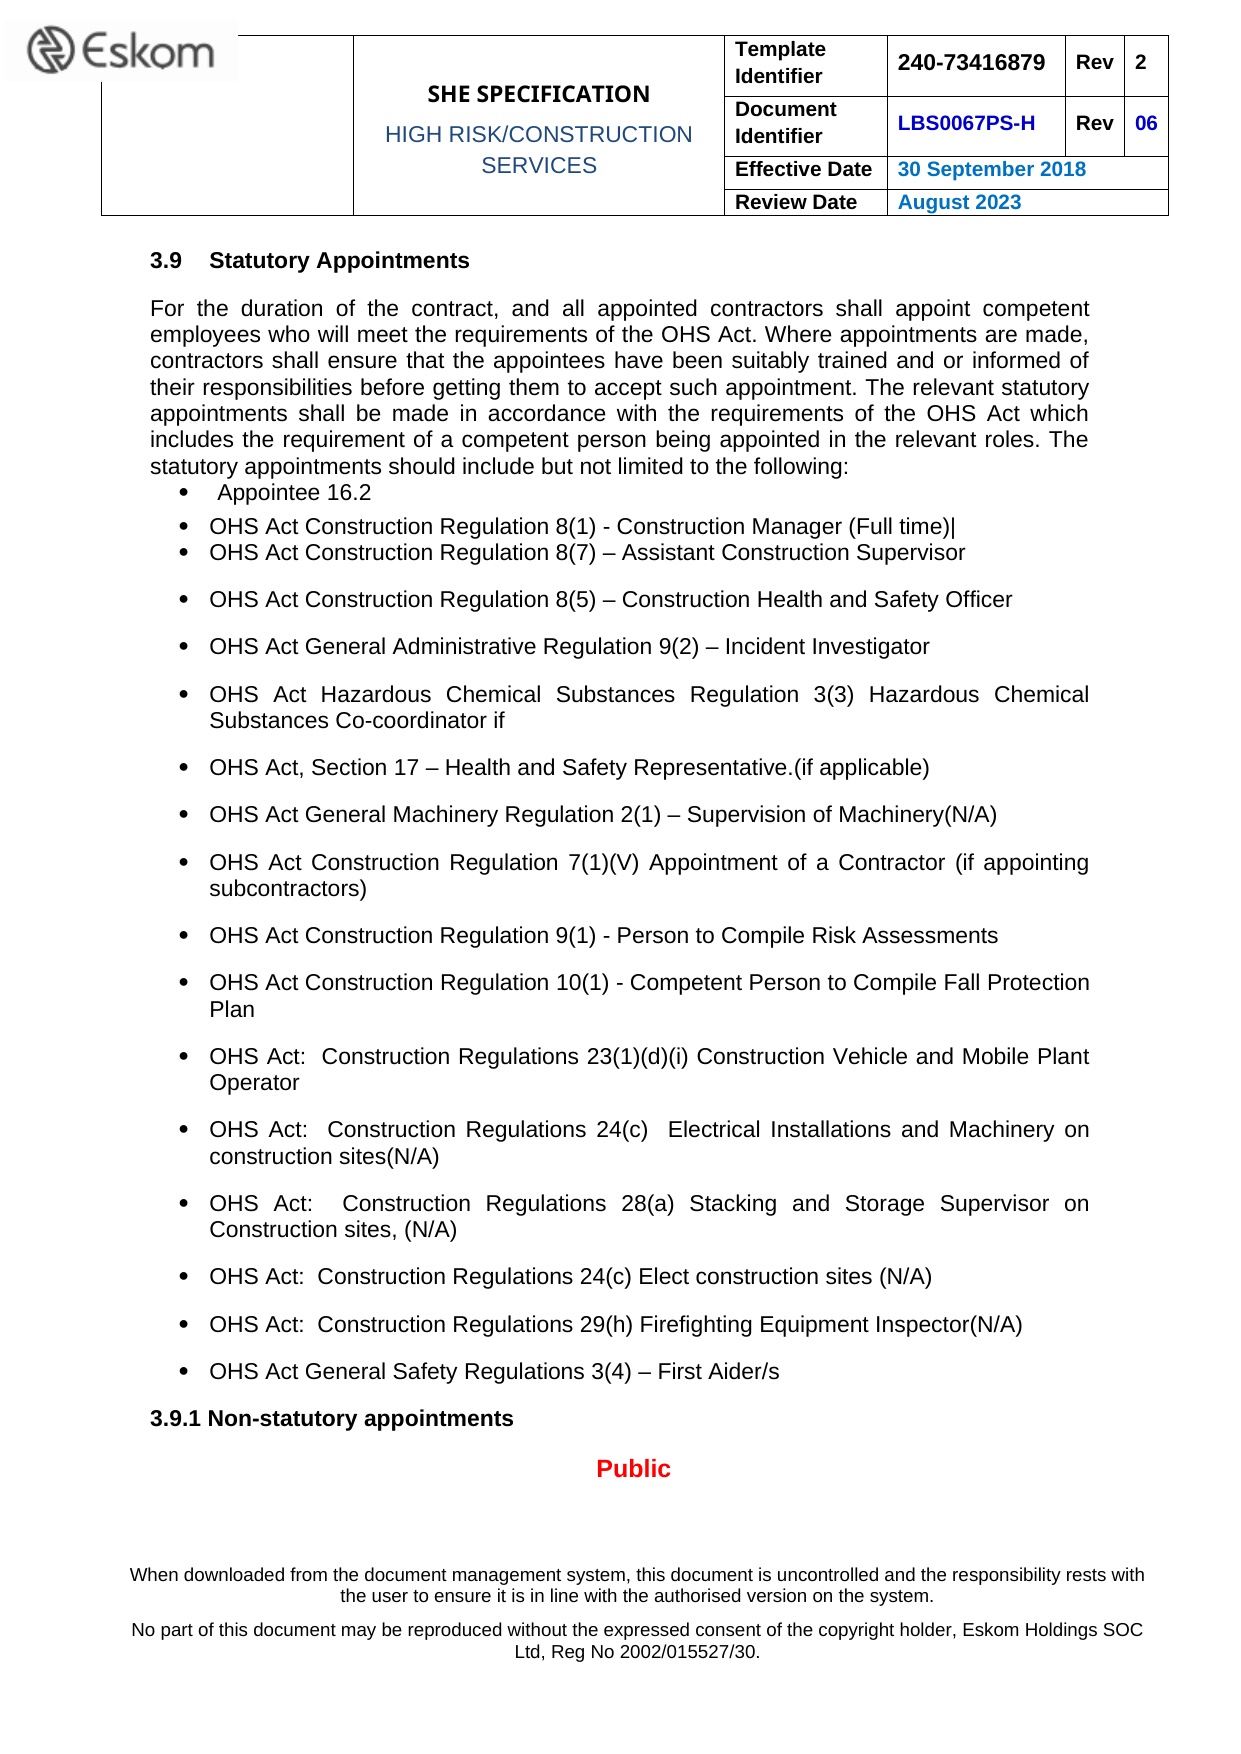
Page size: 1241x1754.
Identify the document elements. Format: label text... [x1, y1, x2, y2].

list OHS Act Construction Regulation 7(1)(V) Appointment of a Contractor (if appointing subcontractors) [179, 848, 1090, 901]
list OHS Act Construction Regulation 8(7) – Assistant Construction Supervisor [179, 539, 1090, 565]
list OHS Act Construction Regulation 8(1) - Construction Manager (Full time)| [179, 513, 1090, 539]
list OHS Act: Construction Regulations 23(1)(d)(i) Construction Vehicle and Mobile Plant Operator [179, 1043, 1090, 1095]
text For the duration of the contract, and all appointed contractors shall appoint competent employees who will meet the requirements of the OHS Act. Where appointments are made, contractors shall ensure that the appointees have been suitably trained and or informed of their responsibilities before getting them to accept such appointment. The relevant statutory appointments shall be made in accordance with the requirements of the OHS Act which includes the requirement of a competent person being appointed in the relevant roles. The statutory appointments should include but not limited to the following: [150, 294, 1090, 479]
list OHS Act: Construction Regulations 24(c) Electrical Installations and Machinery on construction sites(N/A) [179, 1116, 1090, 1169]
list OHS Act Construction Regulation 10(1) - Competent Person to Compile Fall Protection Plan [179, 969, 1090, 1022]
list OHS Act Hazardous Chemical Substances Regulation 3(3) Hazardous Chemical Substances Co-coordinator if [179, 681, 1090, 733]
text 3.9.1 Non-statutory appointments [150, 1405, 1090, 1431]
list Statutory Appointments [150, 247, 1090, 274]
list OHS Act General Machinery Regulation 2(1) – Supervision of Machinery(N/A) [179, 801, 1090, 828]
list OHS Act: Construction Regulations 29(h) Firefighting Equipment Inspector(N/A) [179, 1311, 1090, 1337]
list OHS Act General Administrative Regulation 9(2) – Incident Investigator [179, 633, 1090, 660]
list OHS Act Construction Regulation 9(1) - Person to Compile Risk Assessments [179, 922, 1090, 948]
list OHS Act: Construction Regulations 24(c) Elect construction sites (N/A) [179, 1263, 1090, 1290]
list OHS Act General Safety Regulations 3(4) – First Aider/s [179, 1358, 1090, 1384]
list OHS Act: Construction Regulations 28(a) Stacking and Storage Supervisor on Construction sites, (N/A) [179, 1190, 1090, 1242]
list OHS Act Construction Regulation 8(5) – Construction Health and Safety Officer [179, 586, 1090, 612]
list OHS Act, Section 17 – Health and Safety Representative.(if applicable) [179, 754, 1090, 780]
list Appointee 16.2 [179, 479, 1090, 505]
